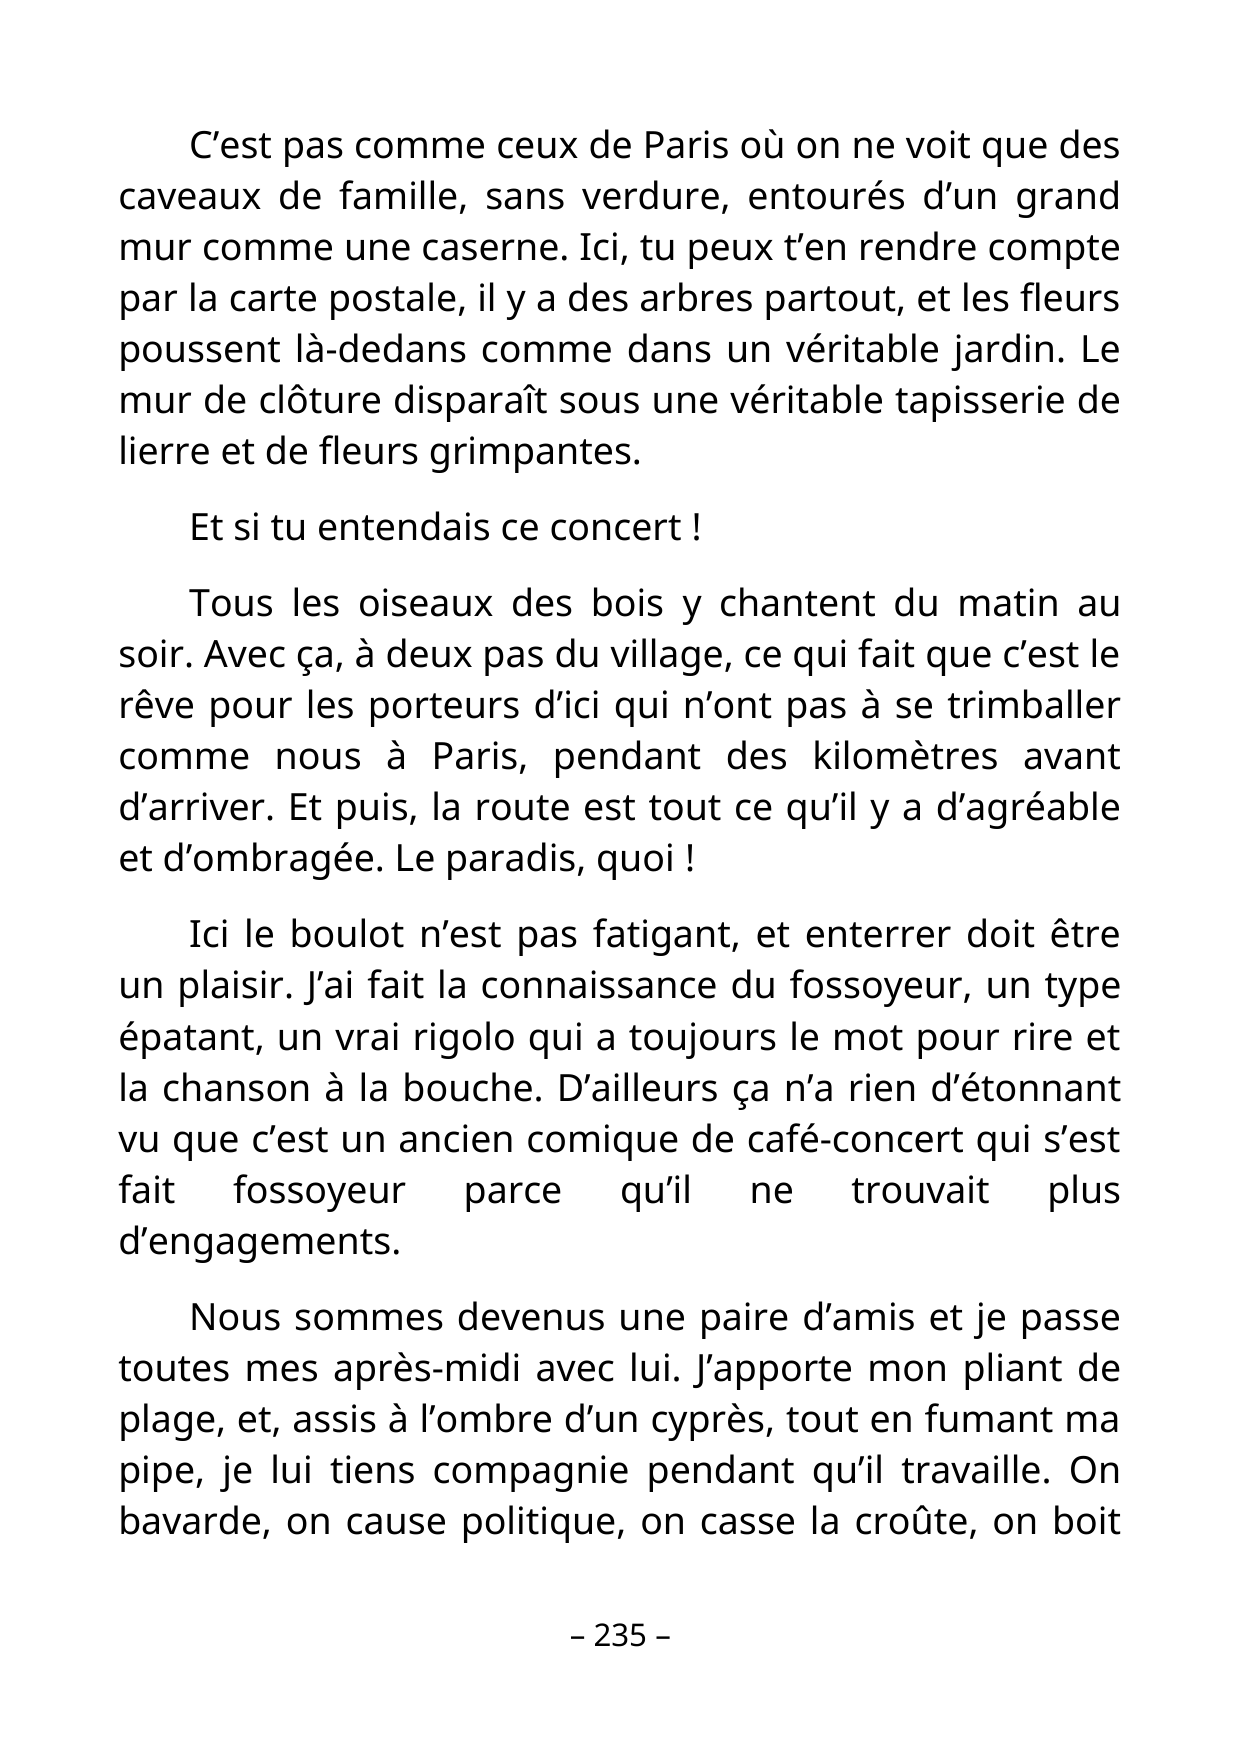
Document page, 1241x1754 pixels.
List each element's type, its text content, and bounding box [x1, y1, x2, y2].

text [118, 1290, 1122, 1545]
text C’est pas comme ceux de Paris où on ne voit que des caveaux de famille, sans verdure, entourés d’un grand mur comme une caserne. Ici, tu peux t’en rendre compte par la carte postale, il y a des arbres partout, et les fleurs poussent là-dedans comme dans un véritable jardin. Le mur de clôture disparaît sous une véritable tapisserie de lierre et de fleurs grimpantes. [118, 118, 1122, 475]
text Et si tu entendais ce concert ! [118, 500, 1122, 551]
text Ici le boulot n’est pas fatigant, et enterrer doit être un plaisir. J’ai fait la connaissance du fossoyeur, un type épatant, un vrai rigolo qui a toujours le mot pour rire et la chanson à la bouche. D’ailleurs ça n’a rien d’étonnant vu que c’est un ancien comique de café-concert qui s’est fait fossoyeur parce qu’il ne trouvait plus d’engagements. [118, 908, 1122, 1265]
text Tous les oiseaux des bois y chantent du matin au soir. Avec ça, à deux pas du village, ce qui fait que c’est le rêve pour les porteurs d’ici qui n’ont pas à se trimballer comme nous à Paris, pendant des kilomètres avant d’arriver. Et puis, la route est tout ce qu’il y a d’agréable et d’ombragée. Le paradis, quoi ! [118, 576, 1122, 883]
